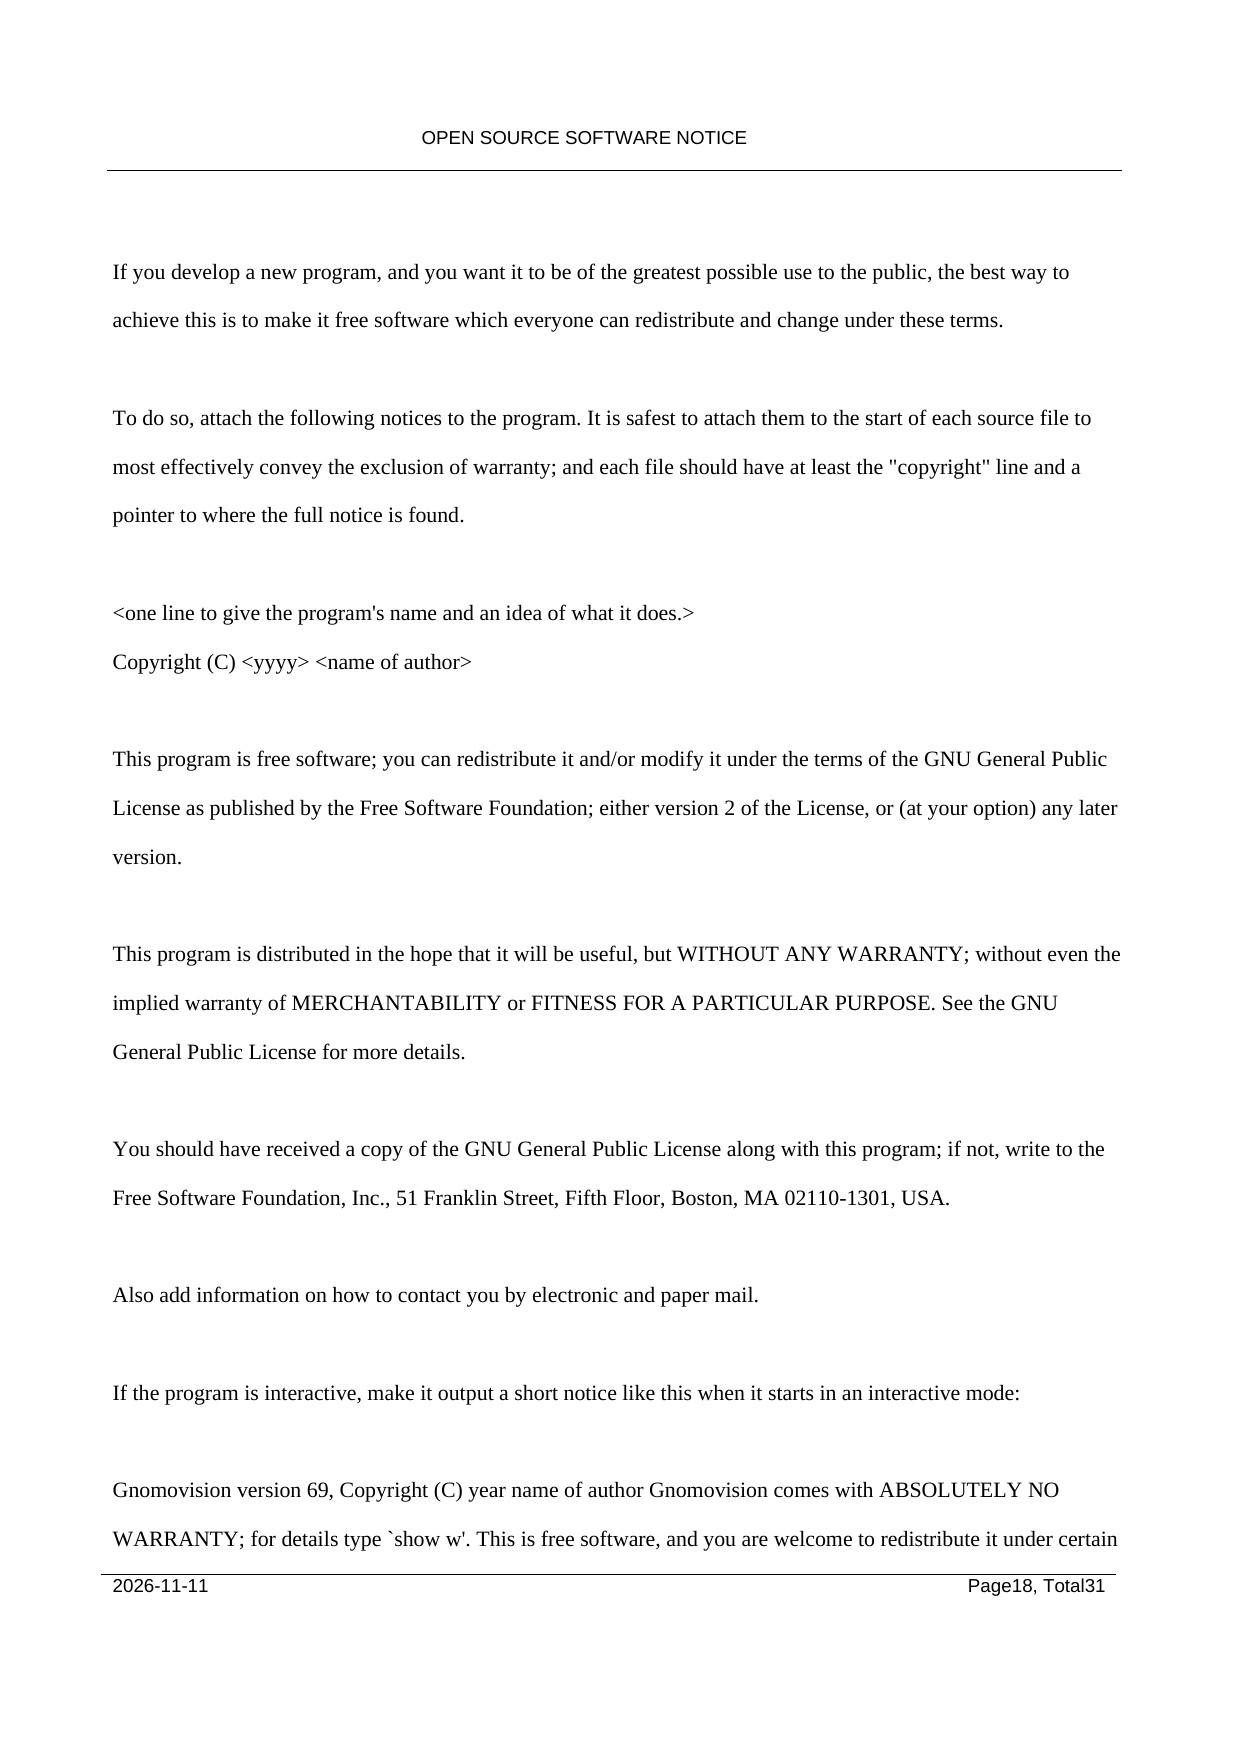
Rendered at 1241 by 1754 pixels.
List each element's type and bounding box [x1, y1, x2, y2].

text [112, 206, 1128, 1555]
